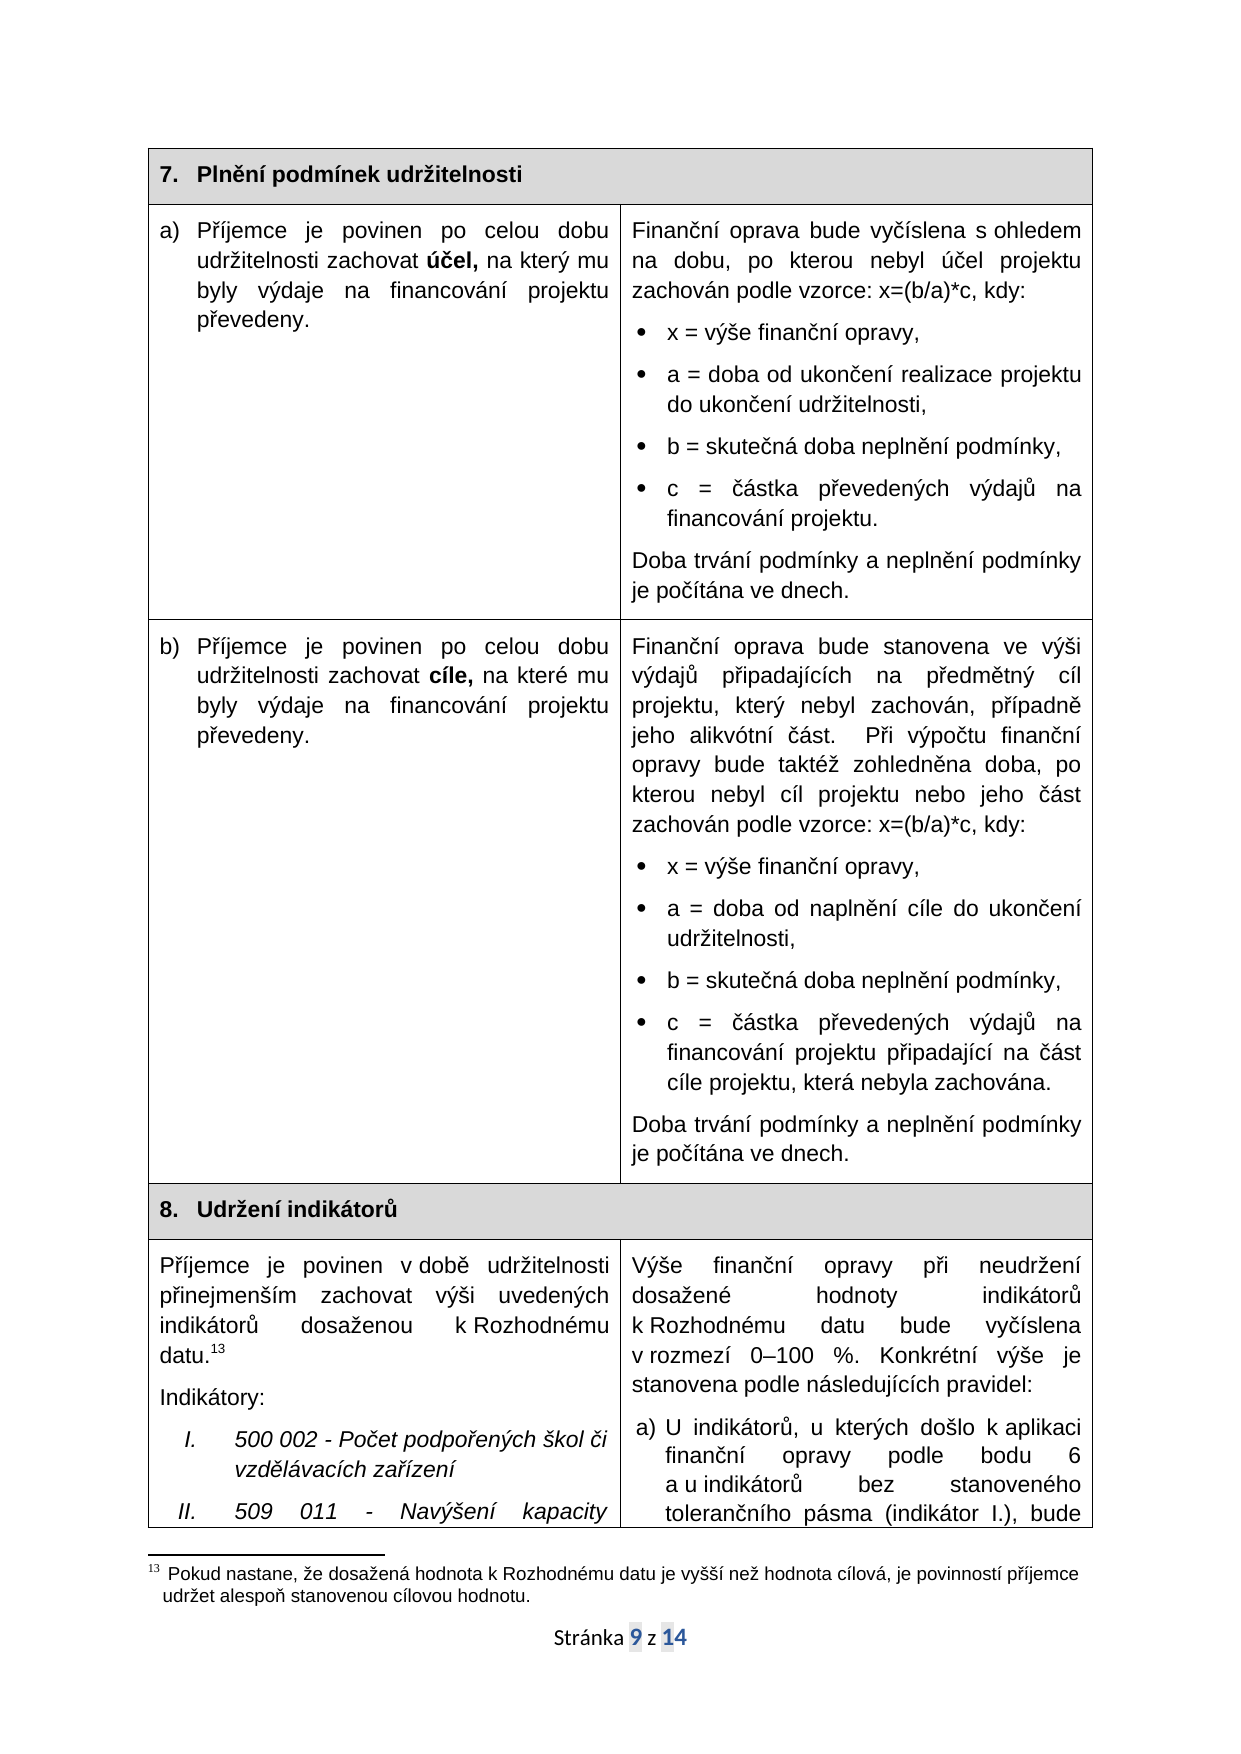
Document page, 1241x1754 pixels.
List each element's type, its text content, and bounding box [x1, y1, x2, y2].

table_cell Příjemce je povinen po celou dobu udržitelnosti zachovat účel, na který mu byly výdaje na financování projektu převedeny. [149, 205, 620, 619]
table_cell Příjemce je povinen po celou dobu udržitelnosti zachovat cíle, na které mu byly výdaje na financování projektu převedeny. [149, 620, 620, 1183]
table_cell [149, 1240, 620, 1527]
table_cell Finanční oprava bude vyčíslena s ohledem na dobu, po kterou nebyl účel projektu zachován podle vzorce: x=(b/a)*c, kdy: x = výše finanční opravy, a = doba od ukončení realizace projektu do ukončení udržitelnosti, b = skutečná doba neplnění podmínky, c = částka převedených výdajů na financování projektu. Doba trvání podmínky a neplnění podmínky je počítána ve dnech. [621, 205, 1092, 619]
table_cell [621, 1240, 1092, 1527]
table_cell Udržení indikátorů [149, 1184, 1092, 1239]
table_cell Plnění podmínek udržitelnosti [149, 149, 1092, 204]
table_cell Finanční oprava bude stanovena ve výši výdajů připadajících na předmětný cíl projektu, který nebyl zachován, případně jeho alikvótní část. Při výpočtu finanční opravy bude taktéž zohledněna doba, po kterou nebyl cíl projektu nebo jeho část zachován podle vzorce: x=(b/a)*c, kdy: x = výše finanční opravy, a = doba od naplnění cíle do ukončení udržitelnosti, b = skutečná doba neplnění podmínky, c = částka převedených výdajů na financování projektu připadající na část cíle projektu, která nebyla zachována. Doba trvání podmínky a neplnění podmínky je počítána ve dnech. [621, 620, 1092, 1183]
